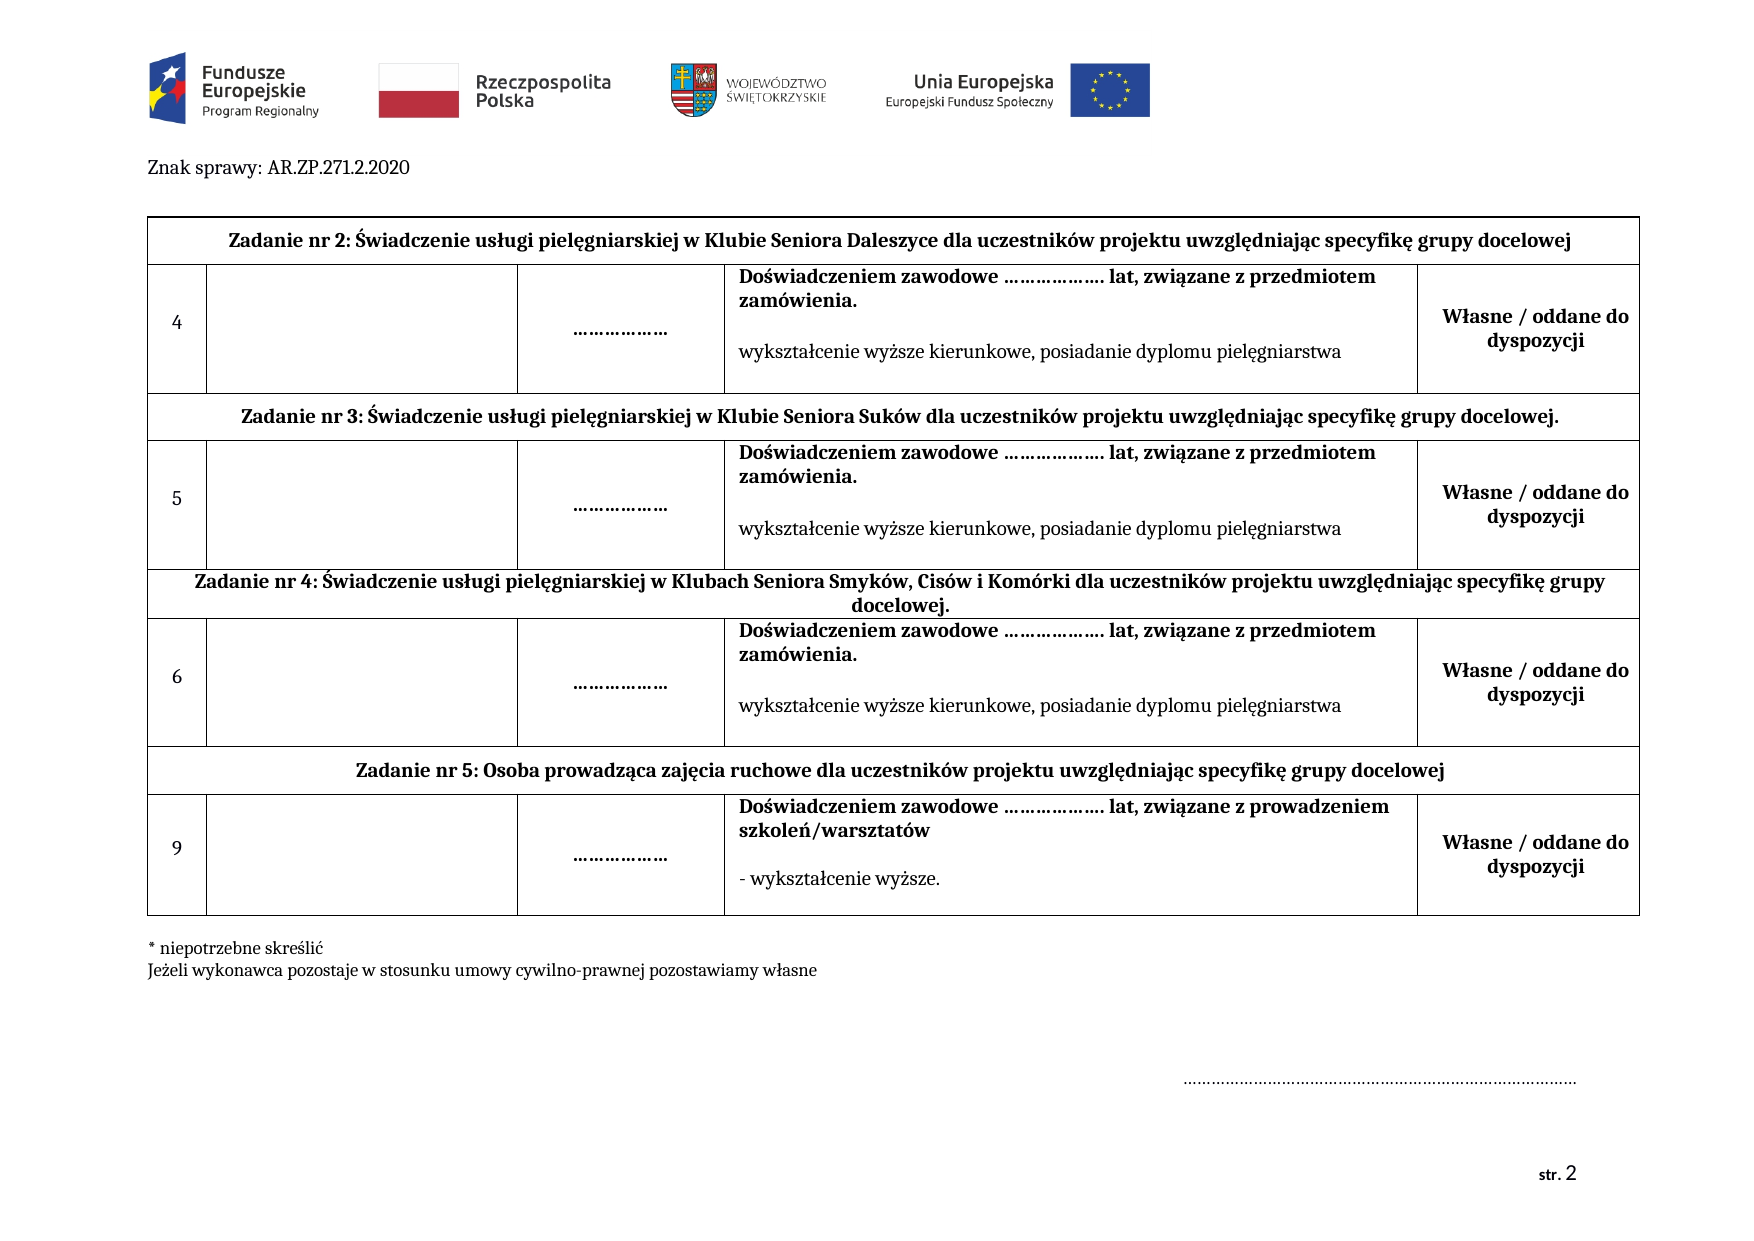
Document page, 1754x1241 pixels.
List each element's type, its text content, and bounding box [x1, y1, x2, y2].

table_cell Doświadczeniem zawodowe ………………. lat, związane z przedmiotem zamówienia. wykształcenie wyższe kierunkowe, posiadanie dyplomu pielęgniarstwa [725, 265, 1417, 392]
table_cell Zadanie nr 5: Osoba prowadząca zajęcia ruchowe dla uczestników projektu uwzględniając specyfikę grupy docelowej [148, 747, 1639, 793]
table_cell Zadanie nr 4: Świadczenie usługi pielęgniarskiej w Klubach Seniora Smyków, Cisów i Komórki dla uczestników projektu uwzględniając specyfikę grupy docelowej. [148, 570, 1639, 617]
picture [147, 29, 1152, 156]
table_cell [207, 795, 517, 915]
table_cell 4 [148, 265, 206, 392]
text ………………………………………………………………………… [148, 1067, 1577, 1089]
text Jeżeli wykonawca pozostaje w stosunku umowy cywilno-prawnej pozostawiamy własne [148, 959, 1577, 981]
table_cell [207, 619, 517, 746]
table_cell Doświadczeniem zawodowe ………………. lat, związane z przedmiotem zamówienia. wykształcenie wyższe kierunkowe, posiadanie dyplomu pielęgniarstwa [725, 441, 1417, 568]
table_cell 5 [148, 441, 206, 568]
table_cell Doświadczeniem zawodowe ………………. lat, związane z przedmiotem zamówienia. wykształcenie wyższe kierunkowe, posiadanie dyplomu pielęgniarstwa [725, 619, 1417, 746]
table_cell Własne / oddane do dyspozycji [1418, 441, 1639, 568]
table_cell Własne / oddane do dyspozycji [1418, 265, 1639, 392]
table_cell [207, 441, 517, 568]
table_cell Zadanie nr 3: Świadczenie usługi pielęgniarskiej w Klubie Seniora Suków dla uczestników projektu uwzględniając specyfikę grupy docelowej. [148, 394, 1639, 440]
table_cell ……………… [518, 619, 724, 746]
table_cell Własne / oddane do dyspozycji [1418, 795, 1639, 915]
table_cell Zadanie nr 2: Świadczenie usługi pielęgniarskiej w Klubie Seniora Daleszyce dla uczestników projektu uwzględniając specyfikę grupy docelowej [148, 218, 1639, 264]
table_cell Doświadczeniem zawodowe ………………. lat, związane z prowadzeniem szkoleń/warsztatów - wykształcenie wyższe. [725, 795, 1417, 915]
table_cell 9 [148, 795, 206, 915]
table_cell ……………… [518, 265, 724, 392]
table_cell 6 [148, 619, 206, 746]
table_cell ……………… [518, 441, 724, 568]
table_cell ……………… [518, 795, 724, 915]
table_cell [207, 265, 517, 392]
text * niepotrzebne skreślić [148, 938, 1577, 959]
table_cell Własne / oddane do dyspozycji [1418, 619, 1639, 746]
